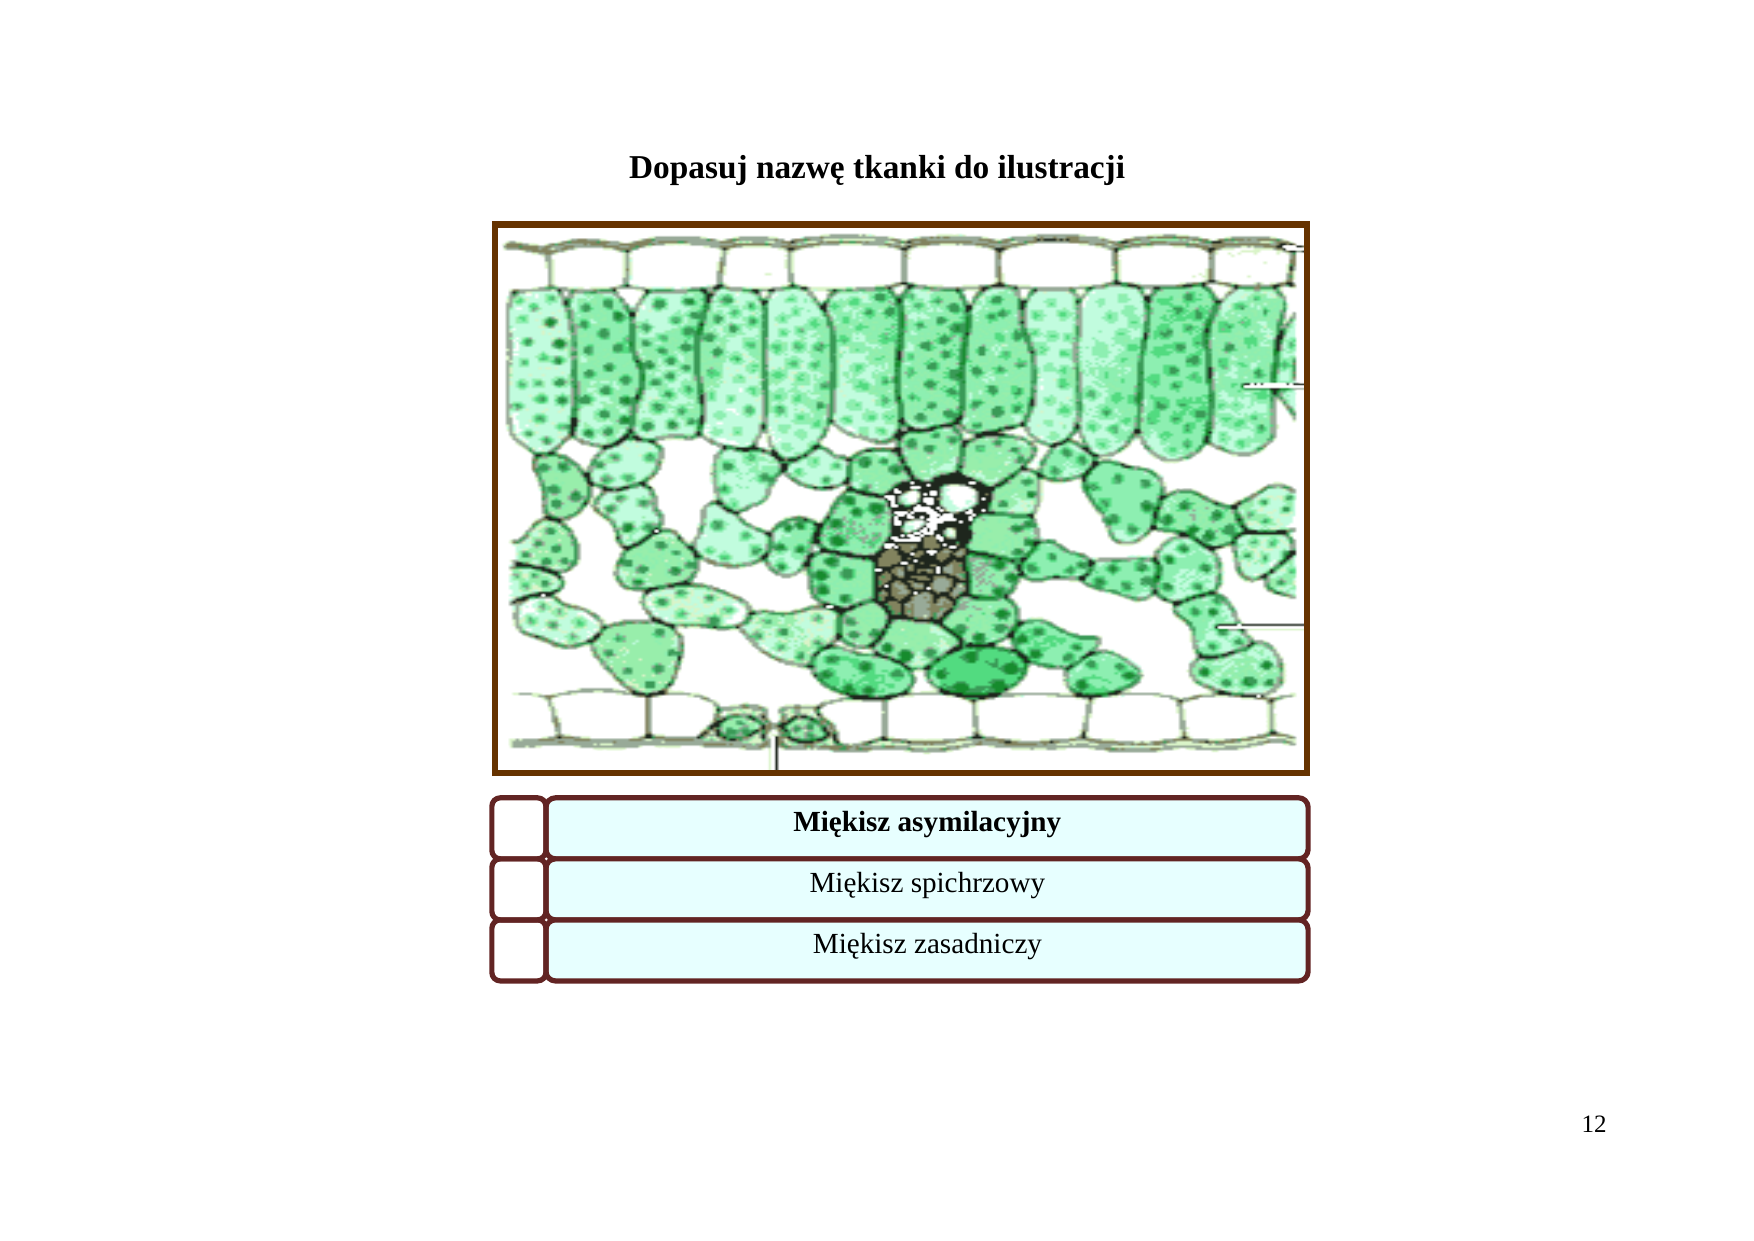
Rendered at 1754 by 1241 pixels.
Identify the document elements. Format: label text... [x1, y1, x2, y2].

picture [498, 228, 1304, 770]
text Dopasuj nazwę tkanki do ilustracji [148, 148, 1606, 186]
